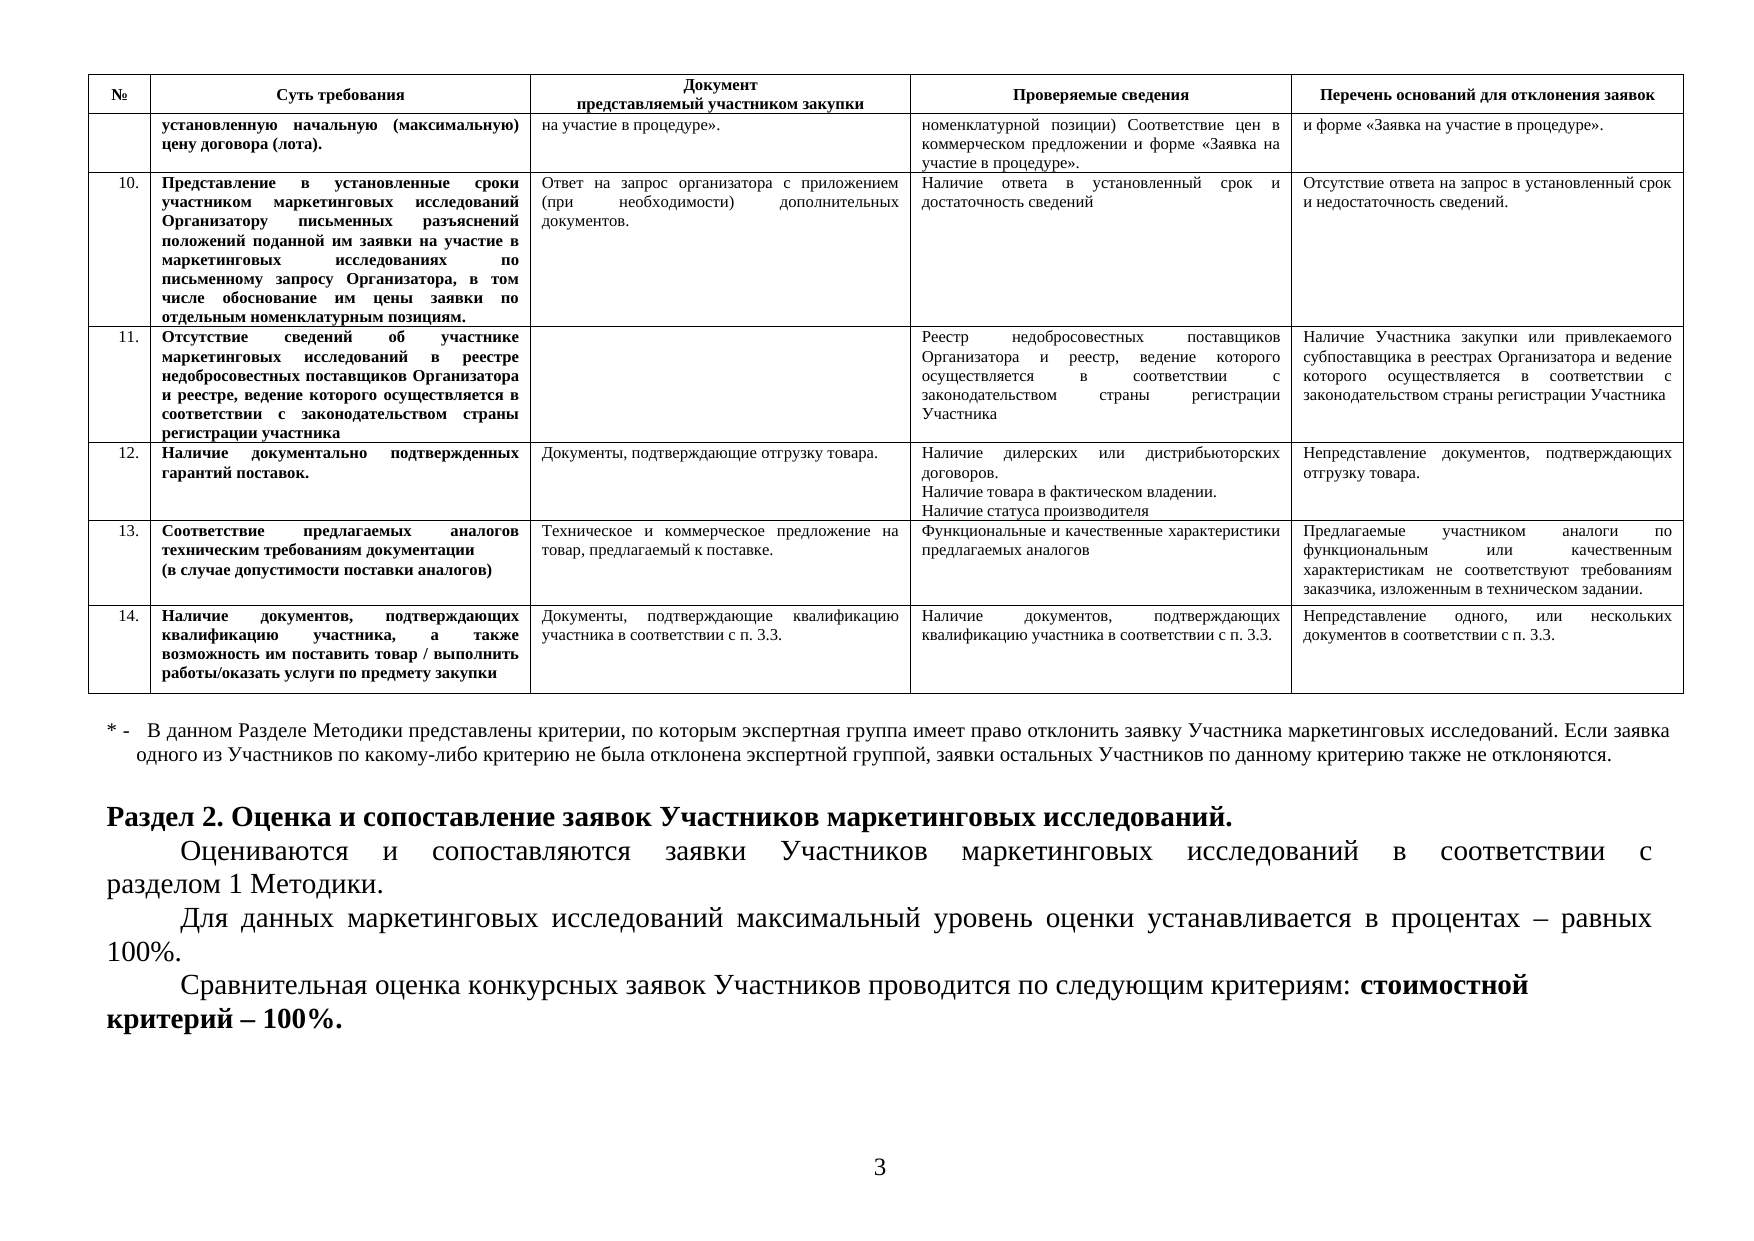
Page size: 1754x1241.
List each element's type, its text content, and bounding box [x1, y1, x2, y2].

table_cell Ответ на запрос организатора с приложением (при необходимости) дополнительных документов. [531, 173, 910, 326]
table_cell 12. [89, 443, 150, 520]
table_cell Непредставление документов, подтверждающих отгрузку товара. [1292, 443, 1683, 520]
table_cell Документы, подтверждающие отгрузку товара. [531, 443, 910, 520]
table_cell Соответствие предлагаемых аналогов техническим требованиям документации (в случае допустимости поставки аналогов) [151, 521, 530, 605]
text Для данных маркетинговых исследований максимальный уровень оценки устанавливается в процентах – равных 100%. [106, 900, 1653, 967]
table_header № [89, 75, 150, 113]
table_cell Функциональные и качественные характеристики предлагаемых аналогов [911, 521, 1291, 605]
table_cell 11. [89, 327, 150, 442]
table_cell Реестр недобросовестных поставщиков Организатора и реестр, ведение которого осуществляется в соответствии с законодательством страны регистрации Участника [911, 327, 1291, 442]
table_cell Представление в установленные сроки участником маркетинговых исследований Организатору письменных разъяснений положений поданной им заявки на участие в маркетинговых исследованиях по письменному запросу Организатора, в том числе обоснование им цены заявки по отдельным номенклатурным позициям. [151, 173, 530, 326]
table_cell Наличие Участника закупки или привлекаемого субпоставщика в реестрах Организатора и ведение которого осуществляется в соответствии с законодательством страны регистрации Участника [1292, 327, 1683, 442]
table_cell Предлагаемые участником аналоги по функциональным или качественным характеристикам не соответствуют требованиям заказчика, изложенным в техническом задании. [1292, 521, 1683, 605]
table_cell [531, 327, 910, 442]
table_header Суть требования [151, 75, 530, 113]
table_cell Непредставление одного, или нескольких документов в соответствии с п. 3.3. [1292, 606, 1683, 693]
table_cell Документы, подтверждающие квалификацию участника в соответствии с п. 3.3. [531, 606, 910, 693]
table_header Перечень оснований для отклонения заявок [1292, 75, 1683, 113]
table_header Документ представляемый участником закупки [531, 75, 910, 113]
table_cell 9. [89, 114, 150, 172]
text * - В данном Разделе Методики представлены критерии, по которым экспертная группа имеет право отклонить заявку Участника маркетинговых исследований. Если заявка одного из Участников по какому-либо критерию не была отклонена экспертной группой, заявки остальных Участников по данному критерию также не отклоняются. [106, 718, 1672, 766]
table_cell Отсутствие сведений об участнике маркетинговых исследований в реестре недобросовестных поставщиков Организатора и реестре, ведение которого осуществляется в соответствии с законодательством страны регистрации участника [151, 327, 530, 442]
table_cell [1292, 114, 1683, 172]
table_cell Техническое и коммерческое предложение на товар, предлагаемый к поставке. [531, 521, 910, 605]
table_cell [911, 114, 1291, 172]
table_cell Наличие ответа в установленный срок и достаточность сведений [911, 173, 1291, 326]
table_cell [531, 114, 910, 172]
text Раздел 2. Оценка и сопоставление заявок Участников маркетинговых исследований. [106, 799, 1672, 833]
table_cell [151, 114, 530, 172]
table_cell Отсутствие ответа на запрос в установленный срок и недостаточность сведений. [1292, 173, 1683, 326]
table_cell Наличие документов, подтверждающих квалификацию участника в соответствии с п. 3.3. [911, 606, 1291, 693]
table_cell Наличие дилерских или дистрибьюторских договоров. Наличие товара в фактическом владении. Наличие статуса производителя [911, 443, 1291, 520]
text Сравнительная оценка конкурсных заявок Участников проводится по следующим критериям: стоимостной критерий – 100%. [106, 967, 1653, 1034]
table_cell Наличие документально подтвержденных гарантий поставок. [151, 443, 530, 520]
table_header Проверяемые сведения [911, 75, 1291, 113]
table_cell Наличие документов, подтверждающих квалификацию участника, а также возможность им поставить товар / выполнить работы/оказать услуги по предмету закупки [151, 606, 530, 693]
table_cell 10. [89, 173, 150, 326]
text Оцениваются и сопоставляются заявки Участников маркетинговых исследований в соответствии с разделом 1 Методики. [106, 833, 1653, 900]
table_cell 13. [89, 521, 150, 605]
table_cell 14. [89, 606, 150, 693]
